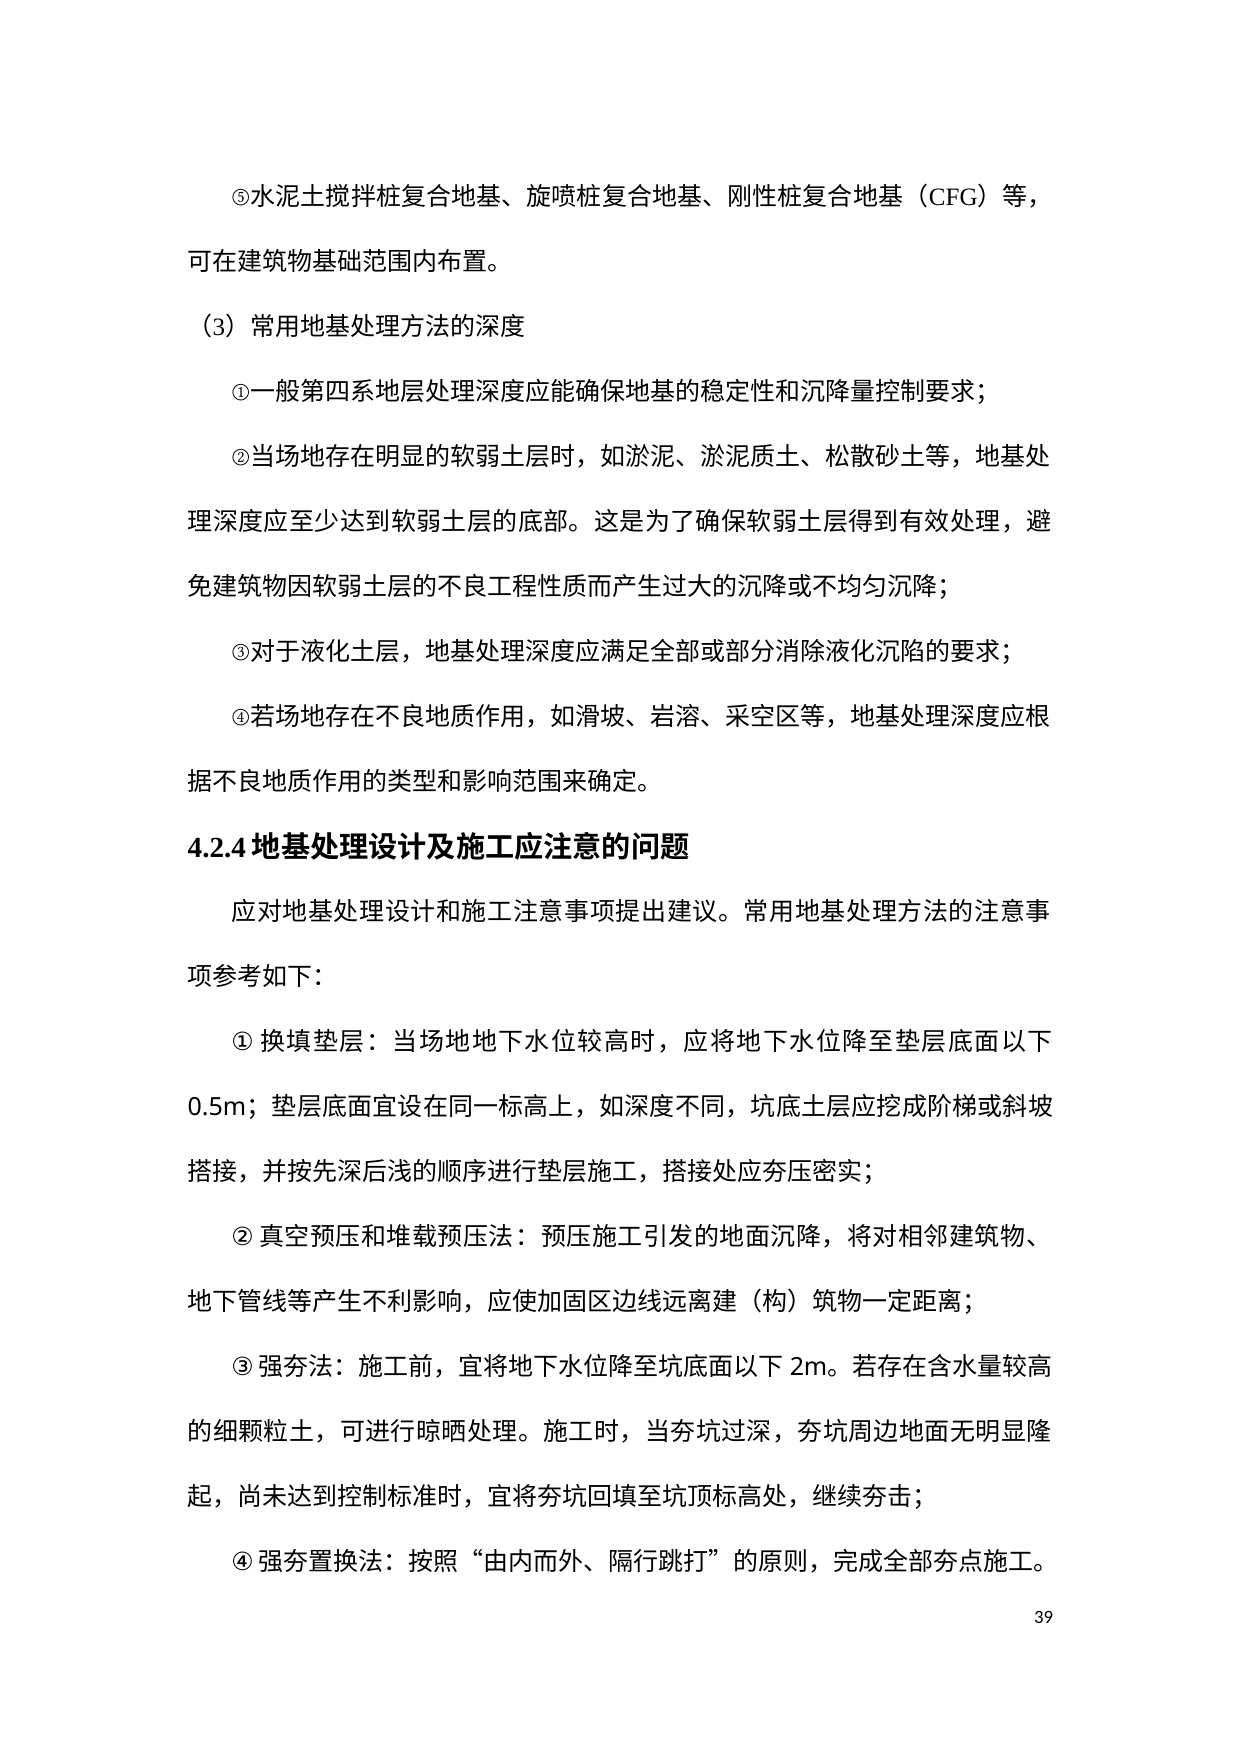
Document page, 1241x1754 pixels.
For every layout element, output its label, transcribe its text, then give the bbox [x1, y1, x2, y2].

text ④若场地存在不良地质作用，如滑坡、岩溶、采空区等，地基处理深度应根据不良地质作用的类型和影响范围来确定。 [187, 682, 1053, 812]
text ⑤水泥土搅拌桩复合地基、旋喷桩复合地基、刚性桩复合地基（CFG）等，可在建筑物基础范围内布置。 [187, 162, 1053, 292]
text 4.2.4地基处理设计及施工应注意的问题 [187, 812, 1053, 877]
text ①换填垫层：当场地地下水位较高时，应将地下水位降至垫层底面以下0.5m；垫层底面宜设在同一标高上，如深度不同，坑底土层应挖成阶梯或斜坡搭接，并按先深后浅的顺序进行垫层施工，搭接处应夯压密实； [187, 1007, 1053, 1202]
text 应对地基处理设计和施工注意事项提出建议。常用地基处理方法的注意事项参考如下： [187, 877, 1053, 1007]
text （3）常用地基处理方法的深度 [187, 292, 1053, 357]
text ②当场地存在明显的软弱土层时，如淤泥、淤泥质土、松散砂土等，地基处理深度应至少达到软弱土层的底部。这是为了确保软弱土层得到有效处理，避免建筑物因软弱土层的不良工程性质而产生过大的沉降或不均匀沉降； [187, 422, 1053, 617]
text ③强夯法：施工前，宜将地下水位降至坑底面以下2m。若存在含水量较高的细颗粒土，可进行晾晒处理。施工时，当夯坑过深，夯坑周边地面无明显隆起，尚未达到控制标准时，宜将夯坑回填至坑顶标高处，继续夯击； [187, 1332, 1053, 1527]
text ③对于液化土层，地基处理深度应满足全部或部分消除液化沉陷的要求； [187, 617, 1053, 682]
text ②真空预压和堆载预压法：预压施工引发的地面沉降，将对相邻建筑物、地下管线等产生不利影响，应使加固区边线远离建（构）筑物一定距离； [187, 1202, 1053, 1332]
text ①一般第四系地层处理深度应能确保地基的稳定性和沉降量控制要求； [187, 357, 1053, 422]
text ④强夯置换法：按照“由内而外、隔行跳打”的原则，完成全部夯点施工。 [187, 1527, 1053, 1592]
